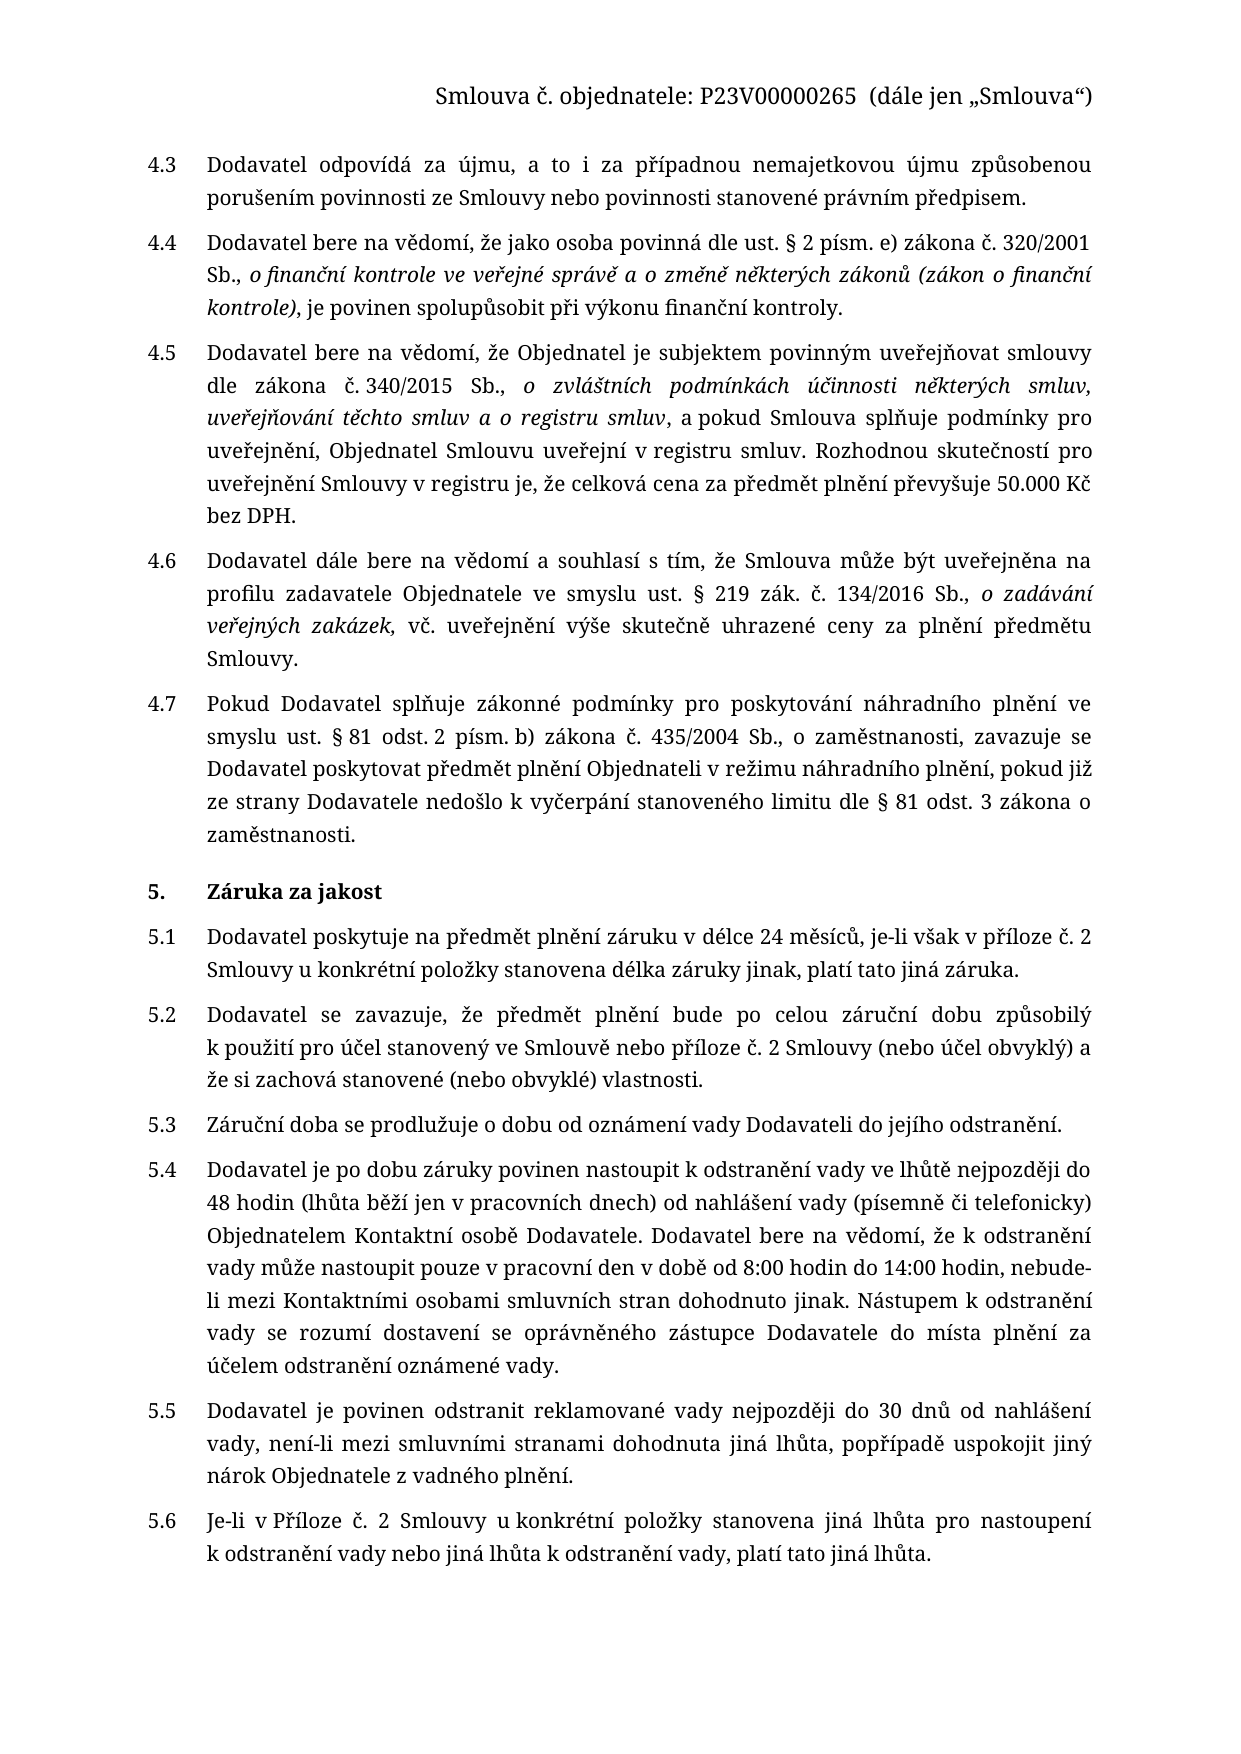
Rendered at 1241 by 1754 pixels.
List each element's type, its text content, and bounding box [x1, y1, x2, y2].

list Záruční doba se prodlužuje o dobu od oznámení vady Dodavateli do jejího odstranění. [148, 1110, 1093, 1139]
list Dodavatel bere na vědomí, že Objednatel je subjektem povinným uveřejňovat smlouvy dle zákona č. 340/2015 Sb., o zvláštních podmínkách účinnosti některých smluv, uveřejňování těchto smluv a o registru smluv, a pokud Smlouva splňuje podmínky pro uveřejnění, Objednatel Smlouvu uveřejní v registru smluv. Rozhodnou skutečností pro uveřejnění Smlouvy v registru je, že celková cena za předmět plnění převyšuje 50.000 Kč bez DPH. [148, 338, 1093, 530]
list Dodavatel je povinen odstranit reklamované vady nejpozději do 30 dnů od nahlášení vady, není-li mezi smluvními stranami dohodnuta jiná lhůta, popřípadě uspokojit jiný nárok Objednatele z vadného plnění. [148, 1396, 1093, 1490]
list Dodavatel se zavazuje, že předmět plnění bude po celou záruční dobu způsobilý k použití pro účel stanovený ve Smlouvě nebo příloze č. 2 Smlouvy (nebo účel obvyklý) a že si zachová stanovené (nebo obvyklé) vlastnosti. [148, 1000, 1093, 1094]
list Dodavatel je po dobu záruky povinen nastoupit k odstranění vady ve lhůtě nejpozději do 48 hodin (lhůta běží jen v pracovních dnech) od nahlášení vady (písemně či telefonicky) Objednatelem Kontaktní osobě Dodavatele. Dodavatel bere na vědomí, že k odstranění vady může nastoupit pouze v pracovní den v době od 8:00 hodin do 14:00 hodin, nebude-li mezi Kontaktními osobami smluvních stran dohodnuto jinak. Nástupem k odstranění vady se rozumí dostavení se oprávněného zástupce Dodavatele do místa plnění za účelem odstranění oznámené vady. [148, 1156, 1093, 1379]
list Dodavatel poskytuje na předmět plnění záruku v délce 24 měsíců, je-li však v příloze č. 2 Smlouvy u konkrétní položky stanovena délka záruky jinak, platí tato jiná záruka. [148, 922, 1093, 983]
list Dodavatel odpovídá za újmu, a to i za případnou nemajetkovou újmu způsobenou porušením povinnosti ze Smlouvy nebo povinnosti stanovené právním předpisem. [148, 150, 1093, 211]
list Dodavatel bere na vědomí, že jako osoba povinná dle ust. § 2 písm. e) zákona č. 320/2001 Sb., o finanční kontrole ve veřejné správě a o změně některých zákonů (zákon o finanční kontrole), je povinen spolupůsobit při výkonu finanční kontroly. [148, 228, 1093, 322]
list Záruka za jakost [148, 877, 1093, 906]
list Dodavatel dále bere na vědomí a souhlasí s tím, že Smlouva může být uveřejněna na profilu zadavatele Objednatele ve smyslu ust. § 219 zák. č. 134/2016 Sb., o zadávání veřejných zakázek, vč. uveřejnění výše skutečně uhrazené ceny za plnění předmětu Smlouvy. [148, 546, 1093, 673]
list Pokud Dodavatel splňuje zákonné podmínky pro poskytování náhradního plnění ve smyslu ust. § 81 odst. 2 písm. b) zákona č. 435/2004 Sb., o zaměstnanosti, zavazuje se Dodavatel poskytovat předmět plnění Objednateli v režimu náhradního plnění, pokud již ze strany Dodavatele nedošlo k vyčerpání stanoveného limitu dle § 81 odst. 3 zákona o zaměstnanosti. [148, 689, 1093, 848]
list Je-li v Příloze č. 2 Smlouvy u konkrétní položky stanovena jiná lhůta pro nastoupení k odstranění vady nebo jiná lhůta k odstranění vady, platí tato jiná lhůta. [148, 1507, 1093, 1568]
